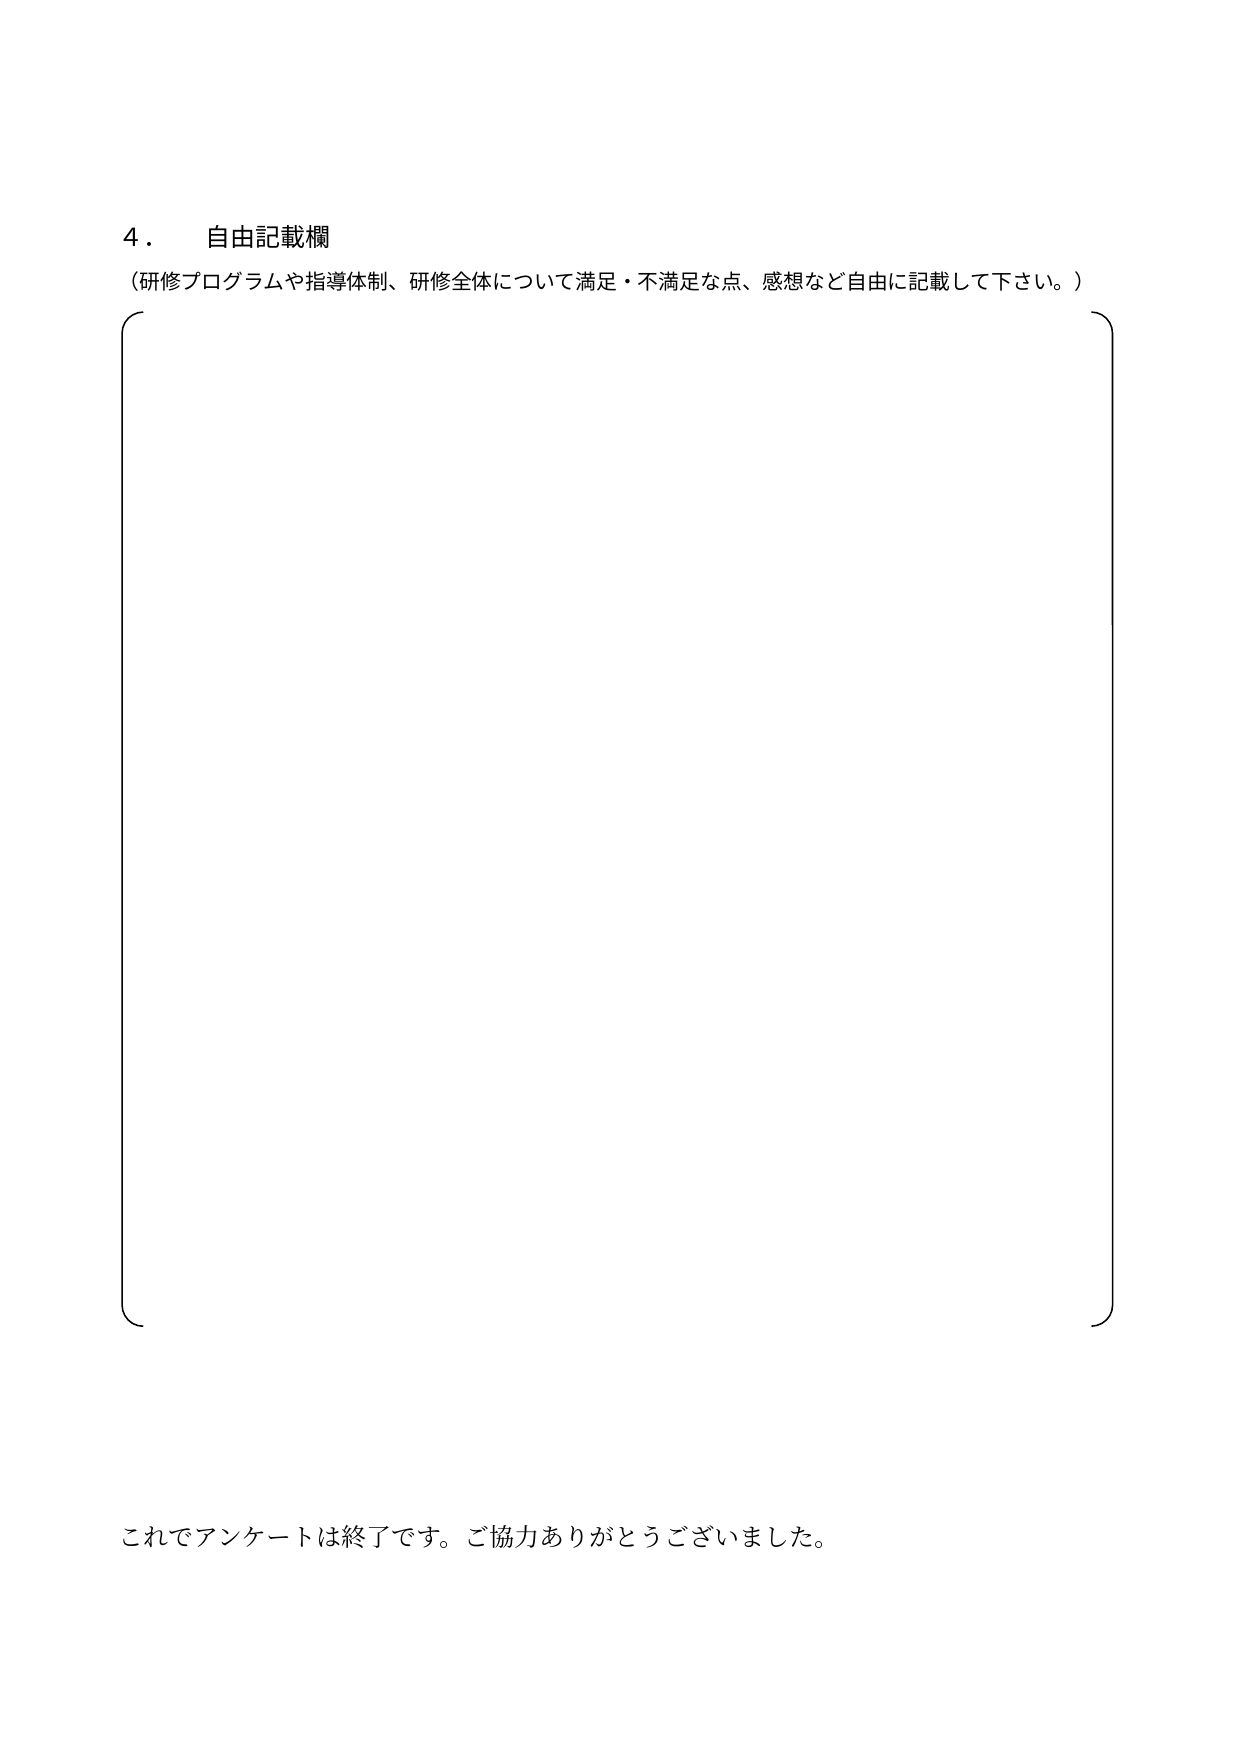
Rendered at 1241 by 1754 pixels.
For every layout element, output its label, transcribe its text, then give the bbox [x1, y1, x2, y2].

text これでアンケートは終了です。ご協力ありがとうございました。 [118, 1517, 1122, 1553]
text （研修プログラムや指導体制、研修全体について満足・不満足な点、感想など自由に記載して下さい。） [118, 265, 1181, 295]
list 自由記載欄 [118, 218, 1181, 254]
